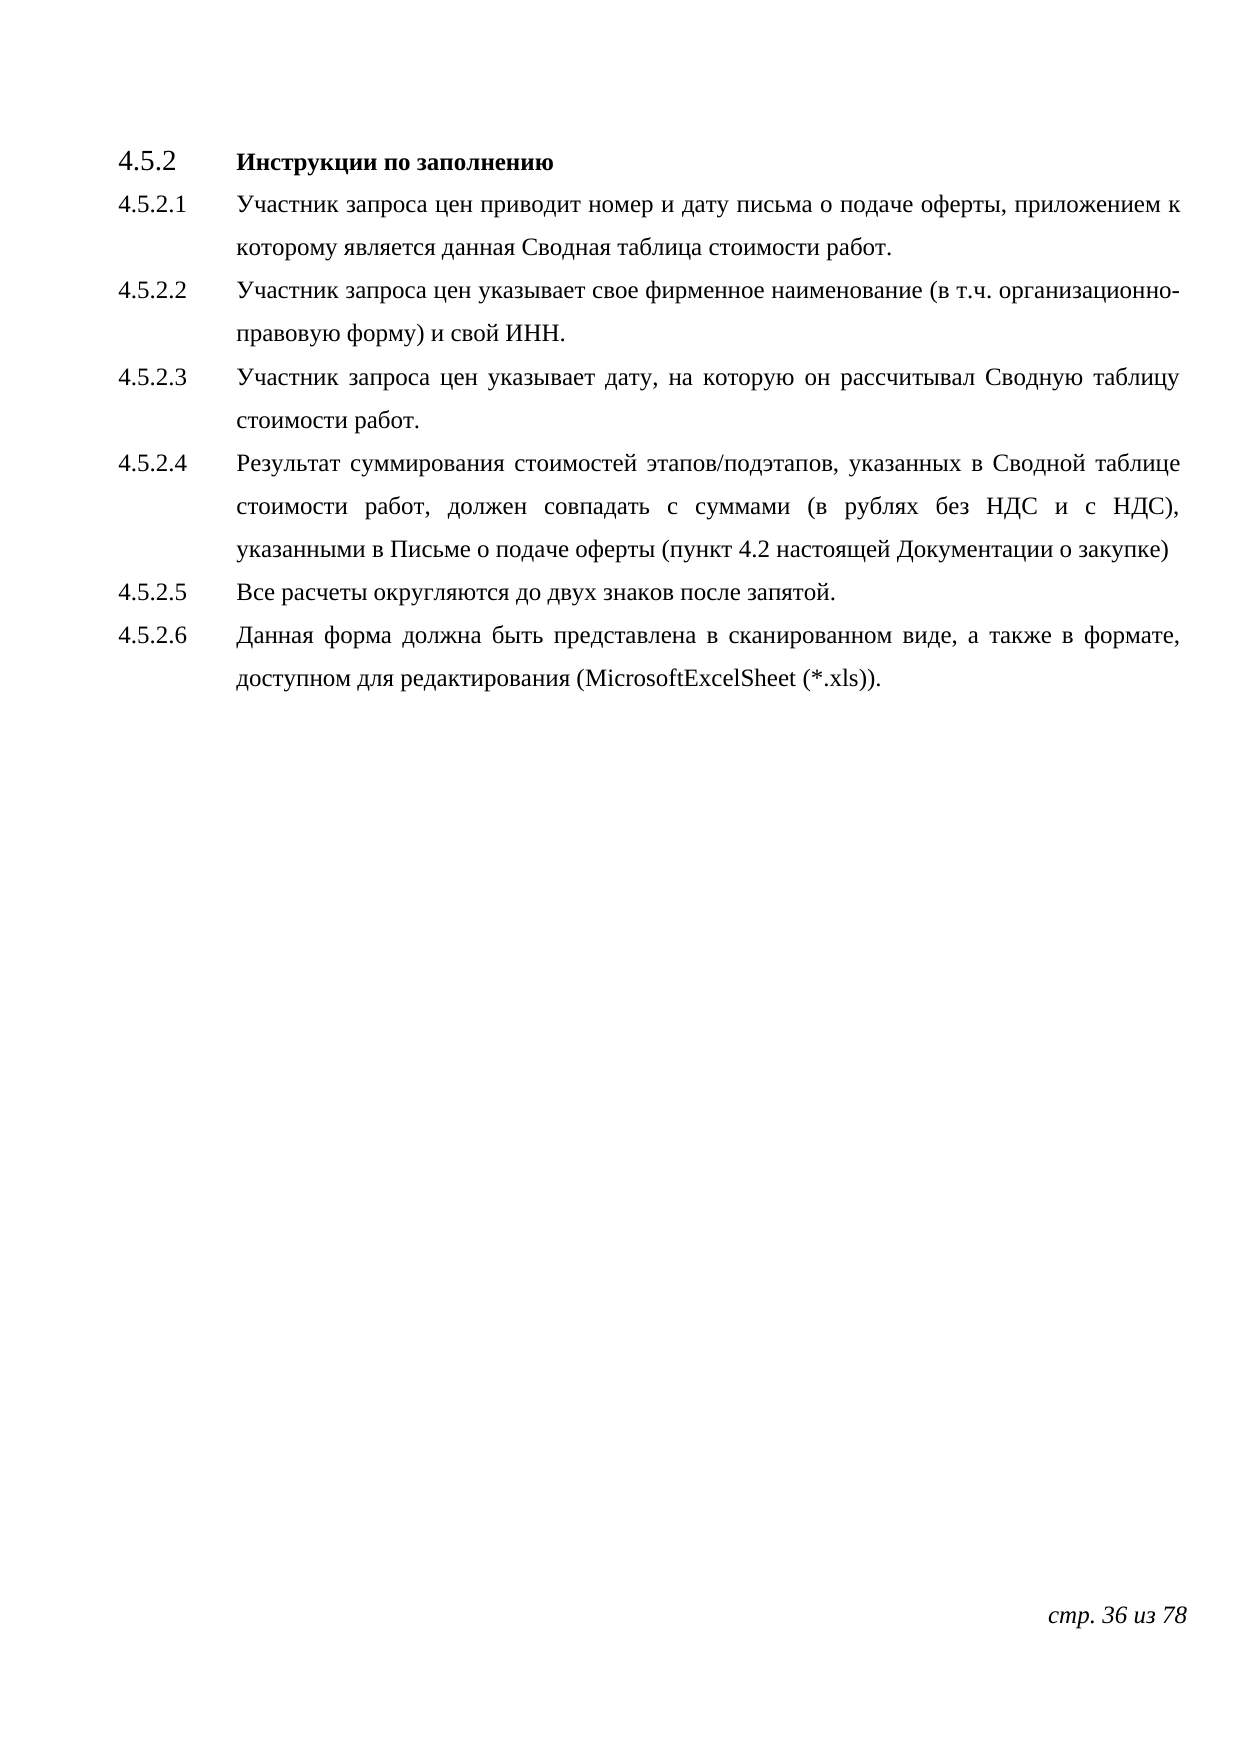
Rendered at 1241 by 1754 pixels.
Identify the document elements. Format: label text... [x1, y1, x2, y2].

text Участник запроса цен указывает свое фирменное наименование (в т.ч. организационно-правовую форму) и свой ИНН. [118, 275, 1181, 347]
text Данная форма должна быть представлена в сканированном виде, а также в формате, доступном для редактирования (MicrosoftExcelSheet (*.xls)). [118, 620, 1181, 692]
text Все расчеты округляются до двух знаков после запятой. [118, 577, 1181, 606]
text Участник запроса цен приводит номер и дату письма о подаче оферты, приложением к которому является данная Сводная таблица стоимости работ. [118, 189, 1181, 261]
text Участник запроса цен указывает дату, на которую он рассчитывал Сводную таблицу стоимости работ. [118, 362, 1181, 433]
text Результат суммирования стоимостей этапов/подэтапов, указанных в Сводной таблице стоимости работ, должен совпадать с суммами (в рублях без НДС и с НДС), указанными в Письме о подаче оферты (пункт 4.2 настоящей Документации о закупке) [118, 448, 1181, 563]
text Инструкции по заполнению [118, 143, 1181, 177]
